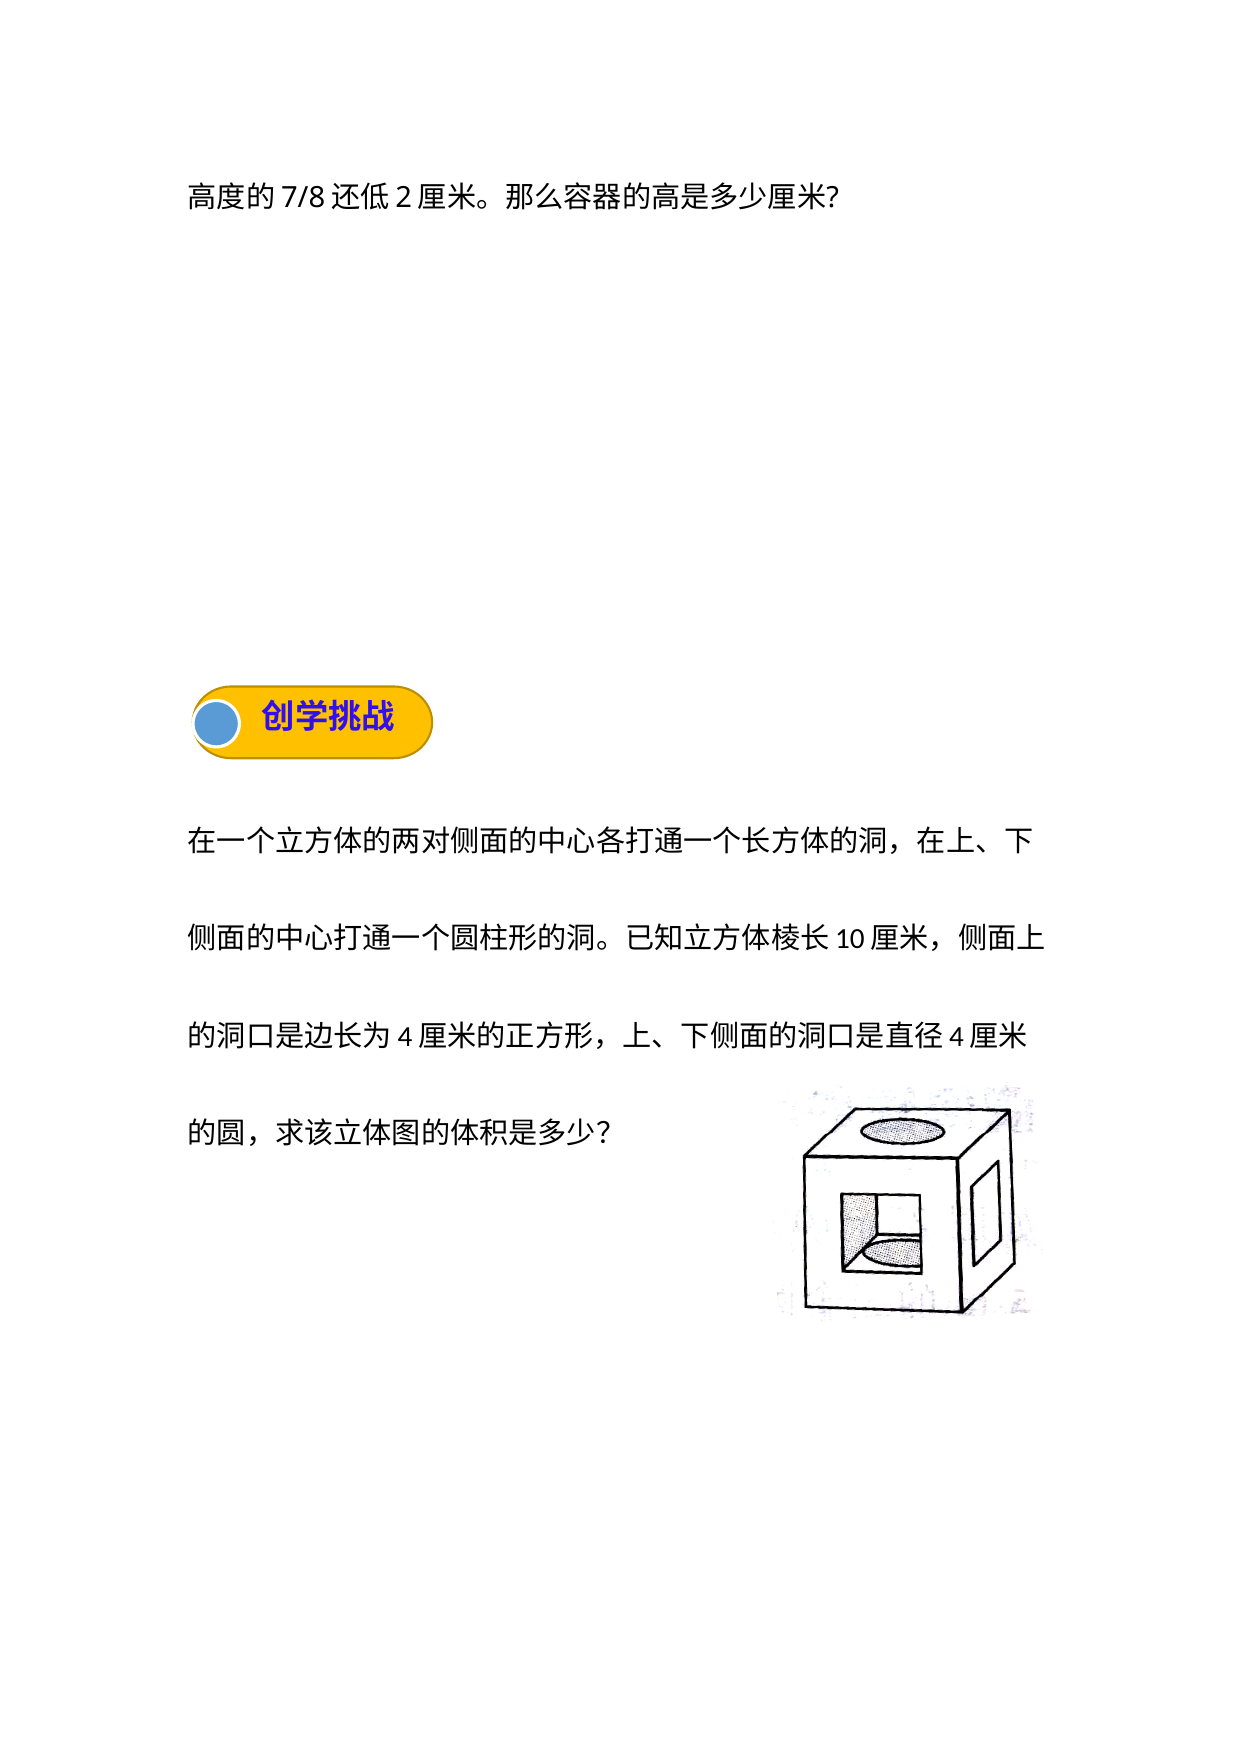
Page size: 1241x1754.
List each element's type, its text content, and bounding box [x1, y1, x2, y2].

list 在一个立方体的两对侧面的中心各打通一个长方体的洞，在上、下侧面的中心打通一个圆柱形的洞。已知立方体棱长10厘米，侧面上的洞口是边长为4厘米的正方形，上、下侧面的洞口是直径4厘米的圆，求该立体图的体积是多少？ [187, 806, 1053, 1164]
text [187, 162, 1053, 227]
